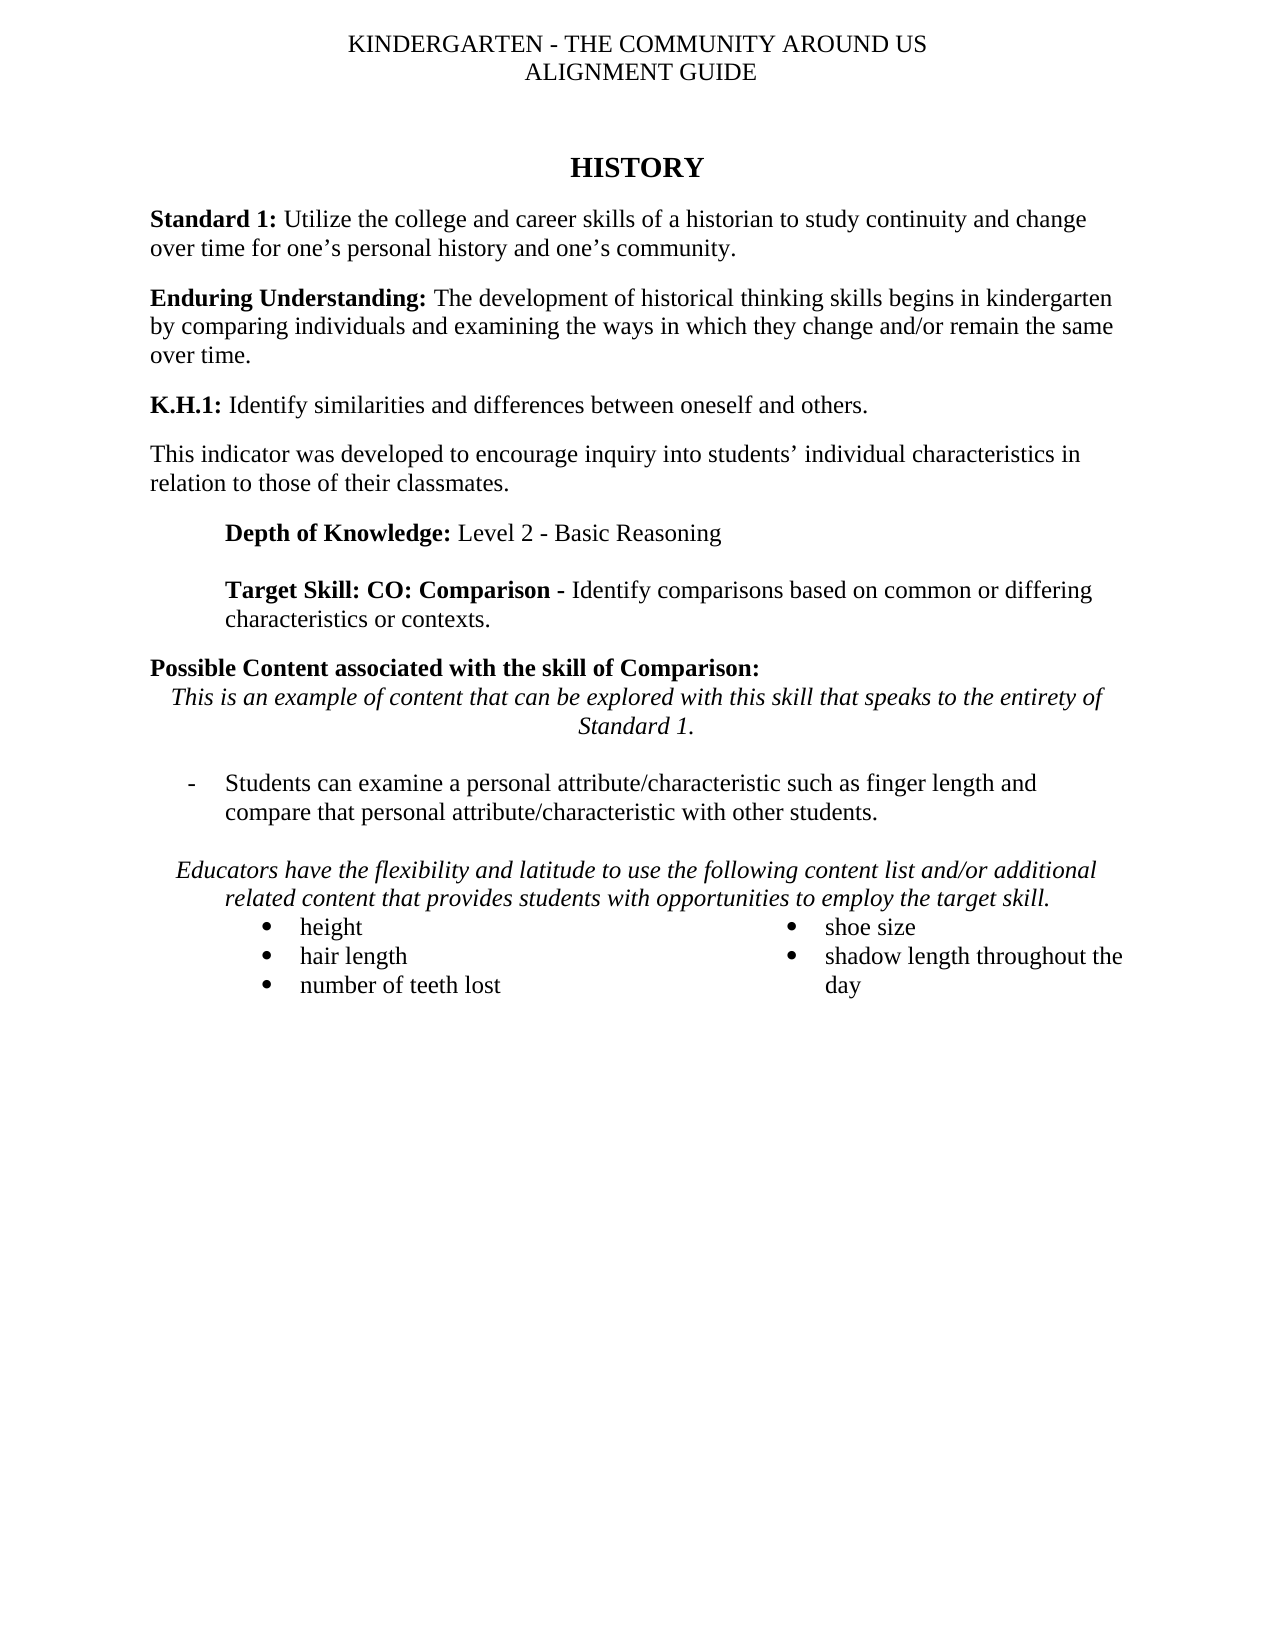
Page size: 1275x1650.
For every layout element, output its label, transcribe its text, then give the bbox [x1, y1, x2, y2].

text This indicator was developed to encourage inquiry into students’ individual characteristics in relation to those of their classmates. [150, 439, 1125, 497]
text Standard 1: Utilize the college and career skills of a historian to study continuity and change over time for one’s personal history and one’s community. [150, 204, 1125, 262]
text Educators have the flexibility and latitude to use the following content list and/or additional related content that provides students with opportunities to employ the target skill. [150, 855, 1125, 912]
list number of teeth lost [262, 970, 600, 998]
text K.H.1: Identify similarities and differences between oneself and others. [150, 390, 1125, 418]
text This is an example of content that can be explored with this skill that speaks to the entirety of Standard 1. [150, 682, 1125, 740]
list shadow length throughout the day [787, 941, 1125, 998]
text Target Skill: CO: Comparison - Identify comparisons based on common or differing characteristics or contexts. [225, 575, 1125, 633]
text Enduring Understanding: The development of historical thinking skills begins in kindergarten by comparing individuals and examining the ways in which they change and/or remain the same over time. [150, 283, 1125, 369]
text HISTORY [150, 150, 1125, 183]
list hair length [262, 941, 600, 970]
list shoe size [787, 912, 1125, 941]
text Possible Content associated with the skill of Comparison: [150, 653, 1125, 682]
list height [262, 912, 600, 941]
text Depth of Knowledge: Level 2 - Basic Reasoning [225, 518, 1125, 546]
list Students can examine a personal attribute/characteristic such as finger length and compare that personal attribute/characteristic with other students. [187, 768, 1125, 826]
